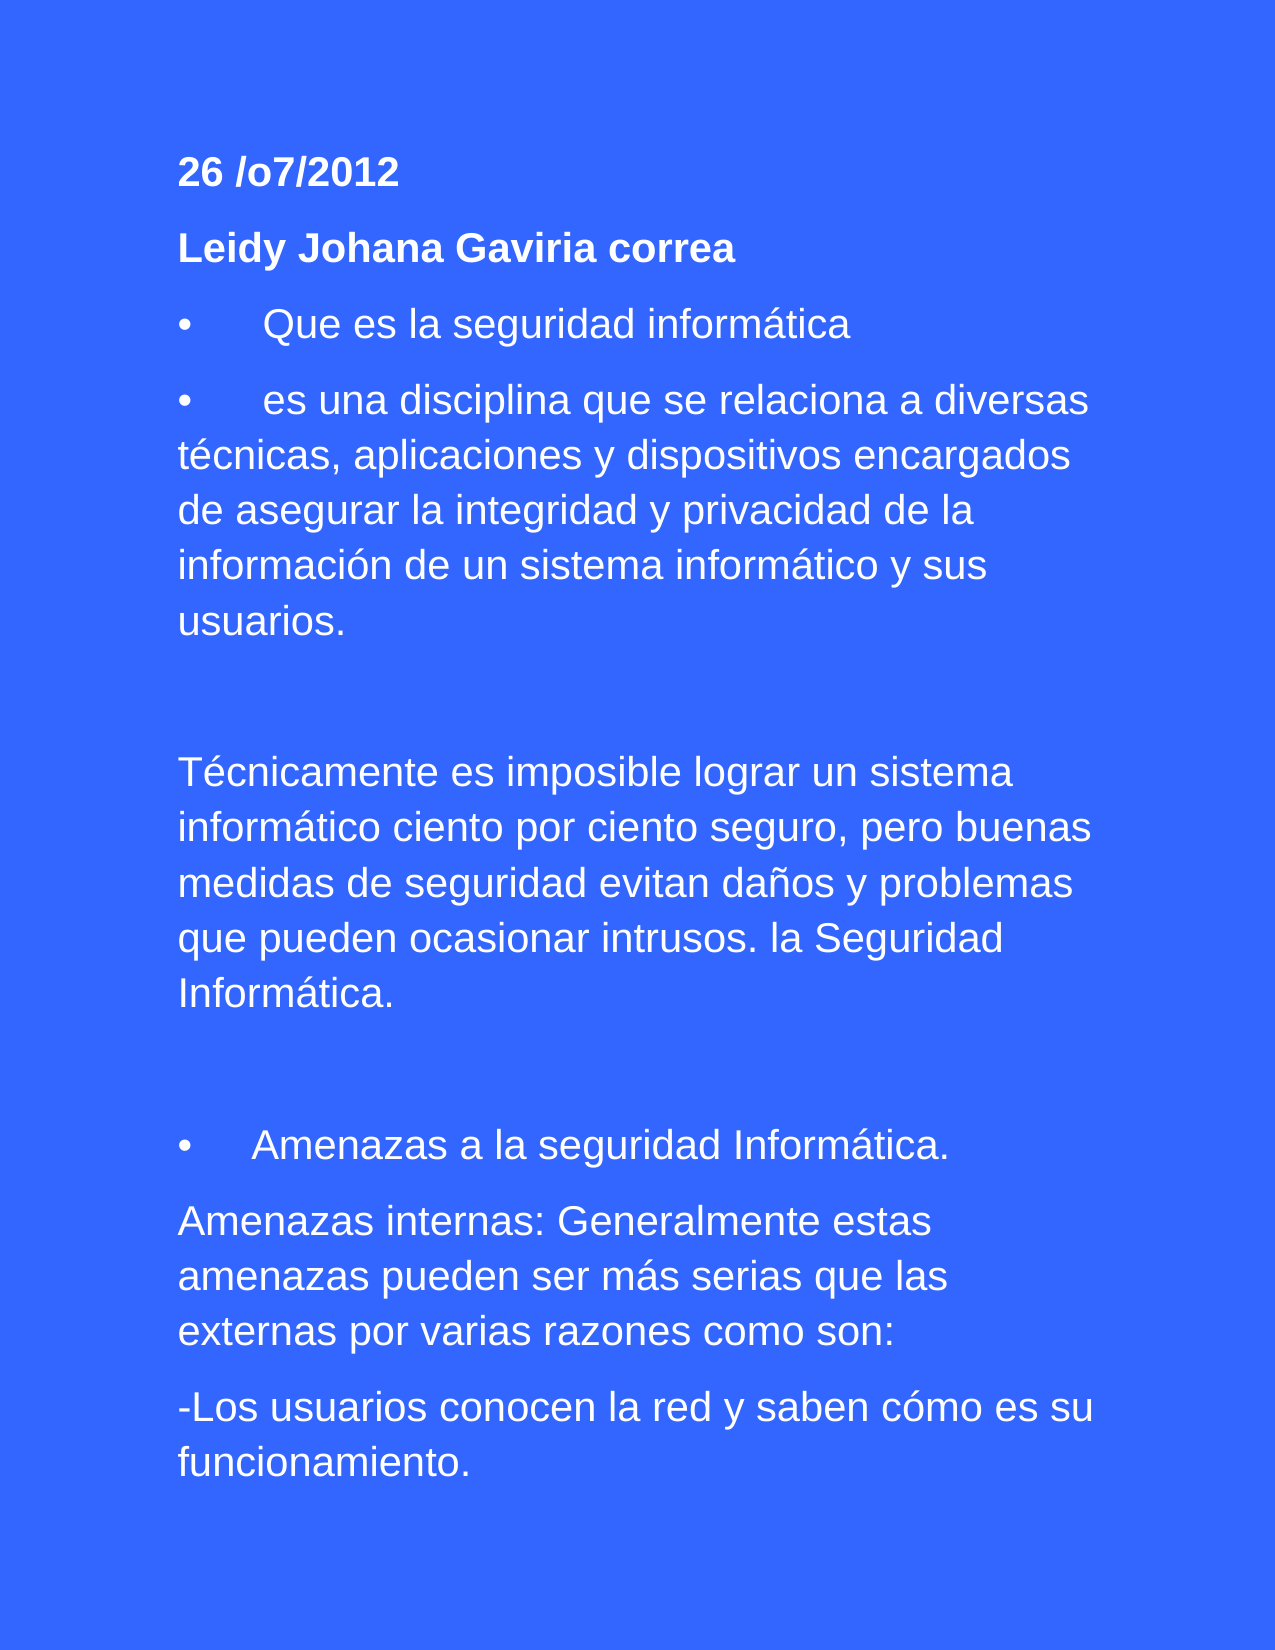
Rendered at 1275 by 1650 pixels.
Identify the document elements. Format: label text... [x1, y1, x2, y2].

text Amenazas internas: Generalmente estas amenazas pueden ser más serias que las externas por varias razones como son: [177, 1196, 1098, 1354]
text • Amenazas a la seguridad Informática. [177, 1120, 1098, 1168]
text • Que es la seguridad informática [177, 299, 1098, 347]
text Técnicamente es imposible lograr un sistema informático ciento por ciento seguro, pero buenas medidas de seguridad evitan daños y problemas que pueden ocasionar intrusos. la Seguridad Informática. [177, 748, 1098, 1016]
text -Los usuarios conocen la red y saben cómo es su funcionamiento. [177, 1382, 1098, 1485]
text 26 /o7/2012 [177, 148, 1098, 196]
text Leidy Johana Gaviria correa [177, 223, 1098, 271]
text • es una disciplina que se relaciona a diversas técnicas, aplicaciones y dispositivos encargados de asegurar la integridad y privacidad de la información de un sistema informático y sus usuarios. [177, 375, 1098, 644]
